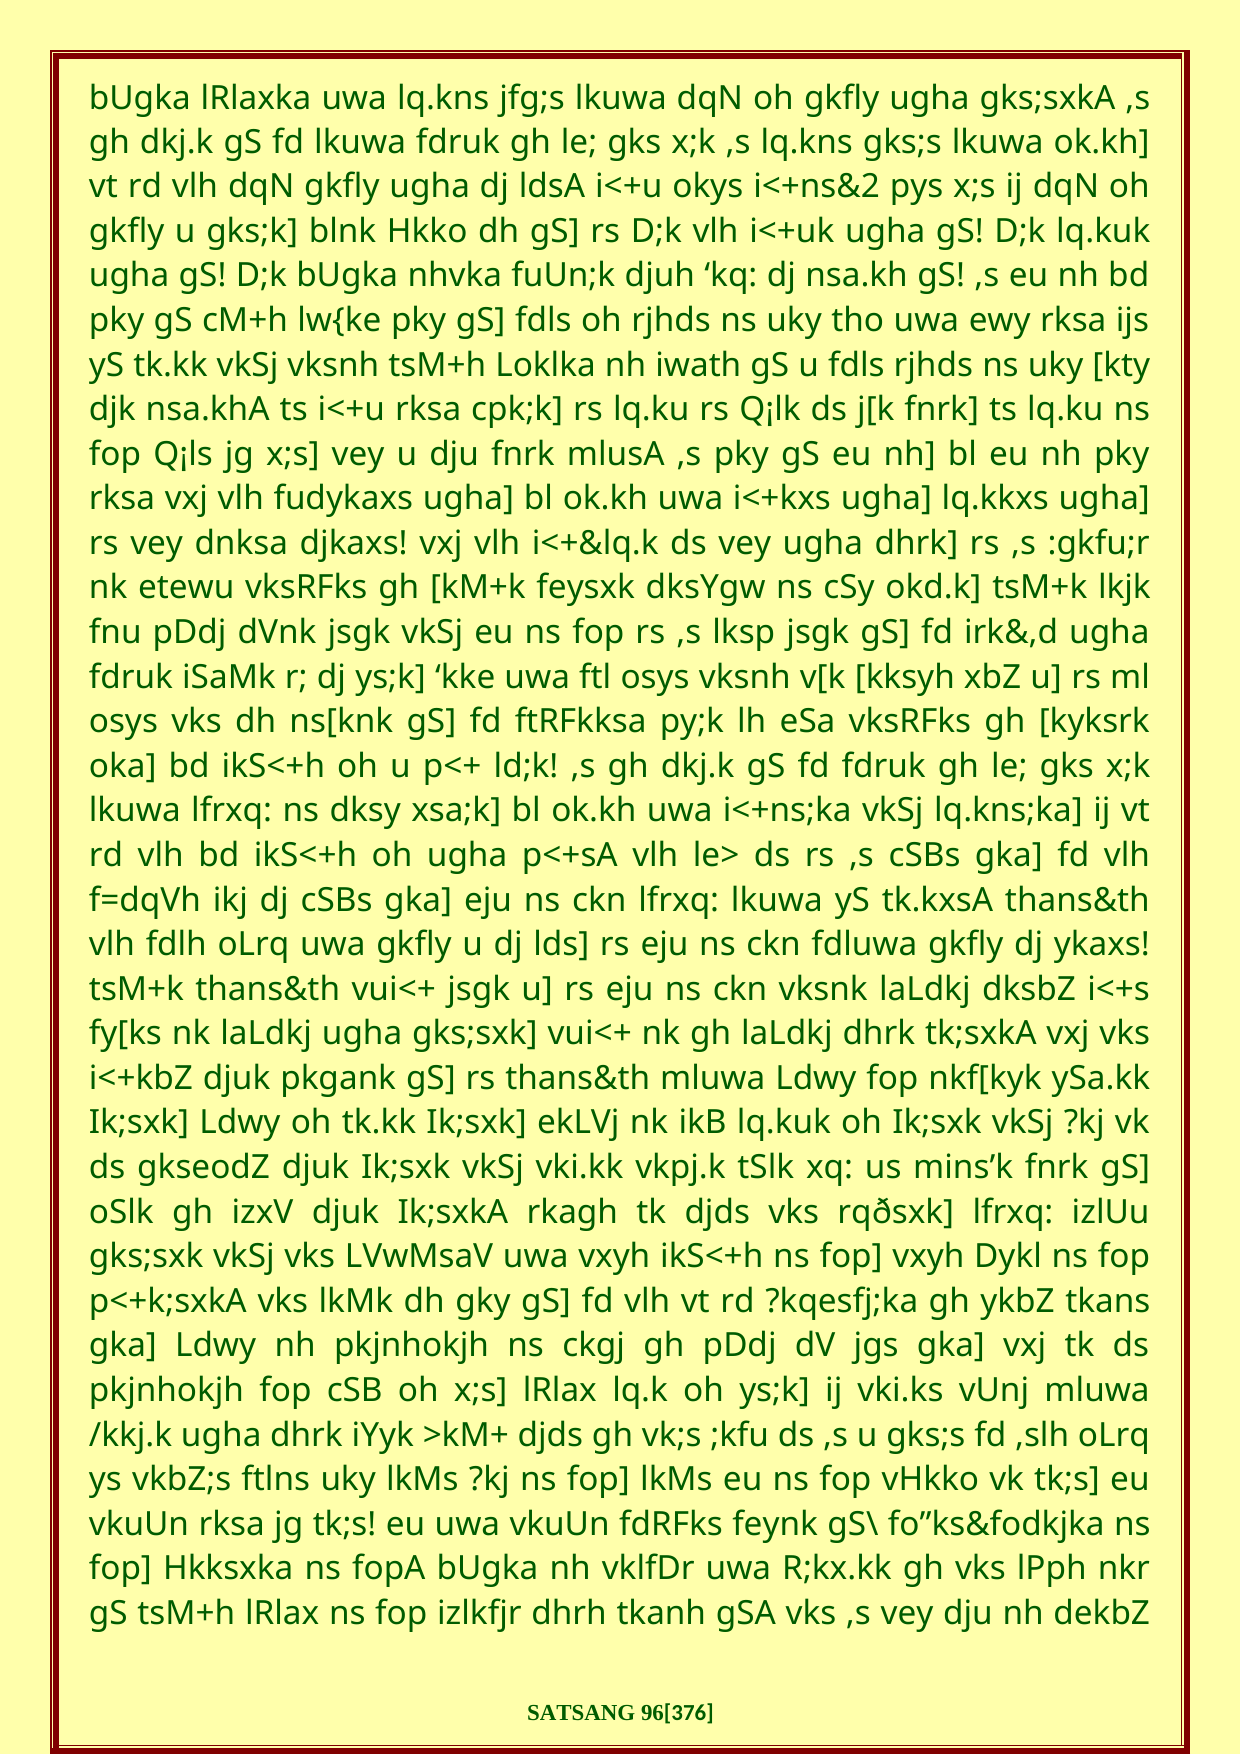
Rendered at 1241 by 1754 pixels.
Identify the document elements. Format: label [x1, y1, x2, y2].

text [89, 74, 1152, 1634]
